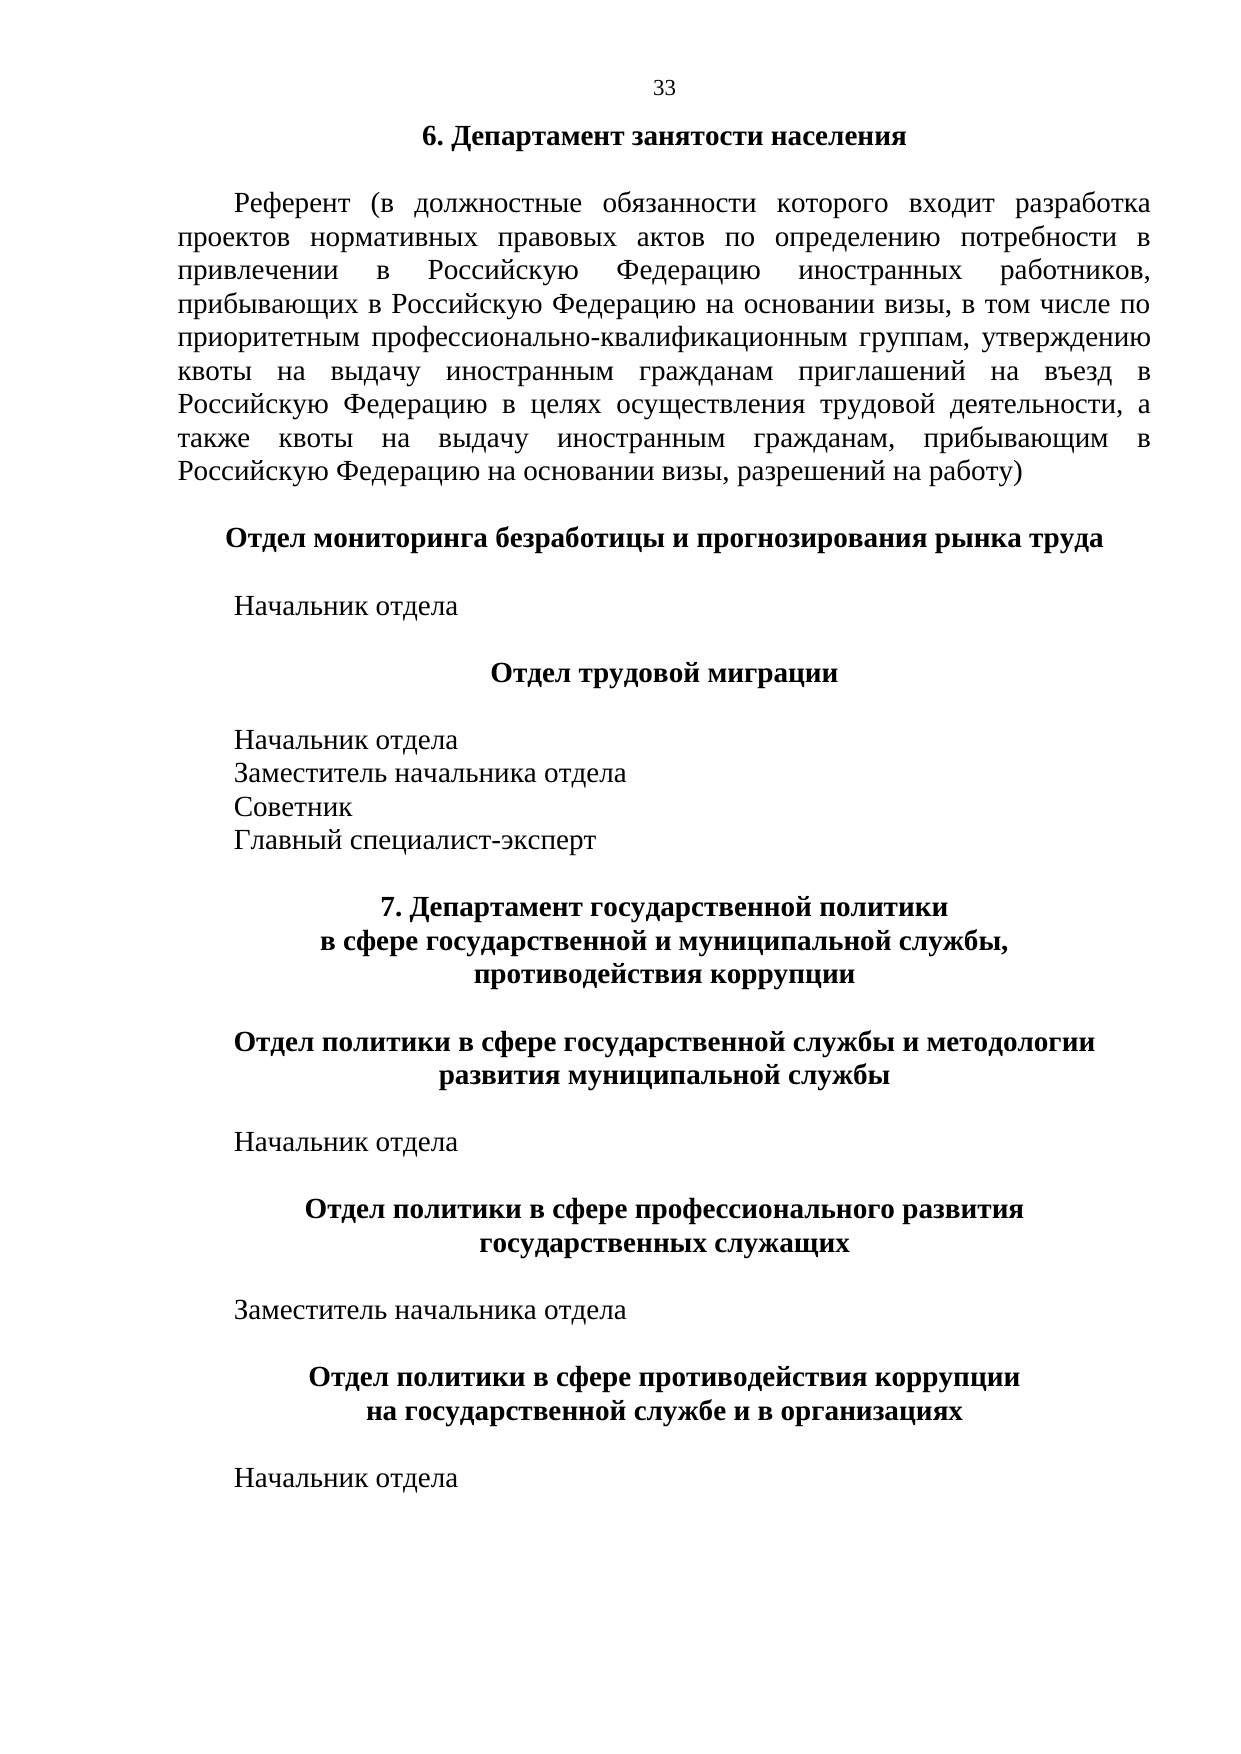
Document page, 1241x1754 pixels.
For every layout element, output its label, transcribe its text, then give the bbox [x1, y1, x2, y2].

title 6. Департамент занятости населения [177, 118, 1152, 152]
title на государственной службе и в организациях [177, 1393, 1152, 1426]
text Начальник отдела [177, 1460, 1152, 1493]
title развития муниципальной службы [177, 1057, 1152, 1091]
title 7. Департамент государственной политики [177, 889, 1152, 923]
title государственных служащих [177, 1225, 1152, 1258]
title в сфере государственной и муниципальной службы, [177, 923, 1152, 957]
title Отдел политики в сфере противодействия коррупции [177, 1359, 1152, 1393]
title Отдел мониторинга безработицы и прогнозирования рынка труда [177, 521, 1152, 554]
text Начальник отдела [177, 588, 1152, 621]
title противодействия коррупции [177, 957, 1152, 990]
text Заместитель начальника отдела [177, 755, 1152, 789]
text Референт (в должностные обязанности которого входит разработка проектов нормативных правовых актов по определению потребности в привлечении в Российскую Федерацию иностранных работников, прибывающих в Российскую Федерацию на основании визы, в том числе по приоритетным профессионально-квалификационным группам, утверждению квоты на выдачу иностранным гражданам приглашений на въезд в Российскую Федерацию в целях осуществления трудовой деятельности, а также квоты на выдачу иностранным гражданам, прибывающим в Российскую Федерацию на основании визы, разрешений на работу) [177, 185, 1152, 487]
title Отдел политики в сфере профессионального развития [177, 1191, 1152, 1225]
text Начальник отдела [177, 1124, 1152, 1158]
text Главный специалист-эксперт [177, 822, 1152, 856]
title Отдел трудовой миграции [177, 655, 1152, 688]
text Начальник отдела [177, 722, 1152, 755]
text Заместитель начальника отдела [177, 1292, 1152, 1326]
text Советник [177, 789, 1152, 822]
title Отдел политики в сфере государственной службы и методологии [177, 1024, 1152, 1057]
